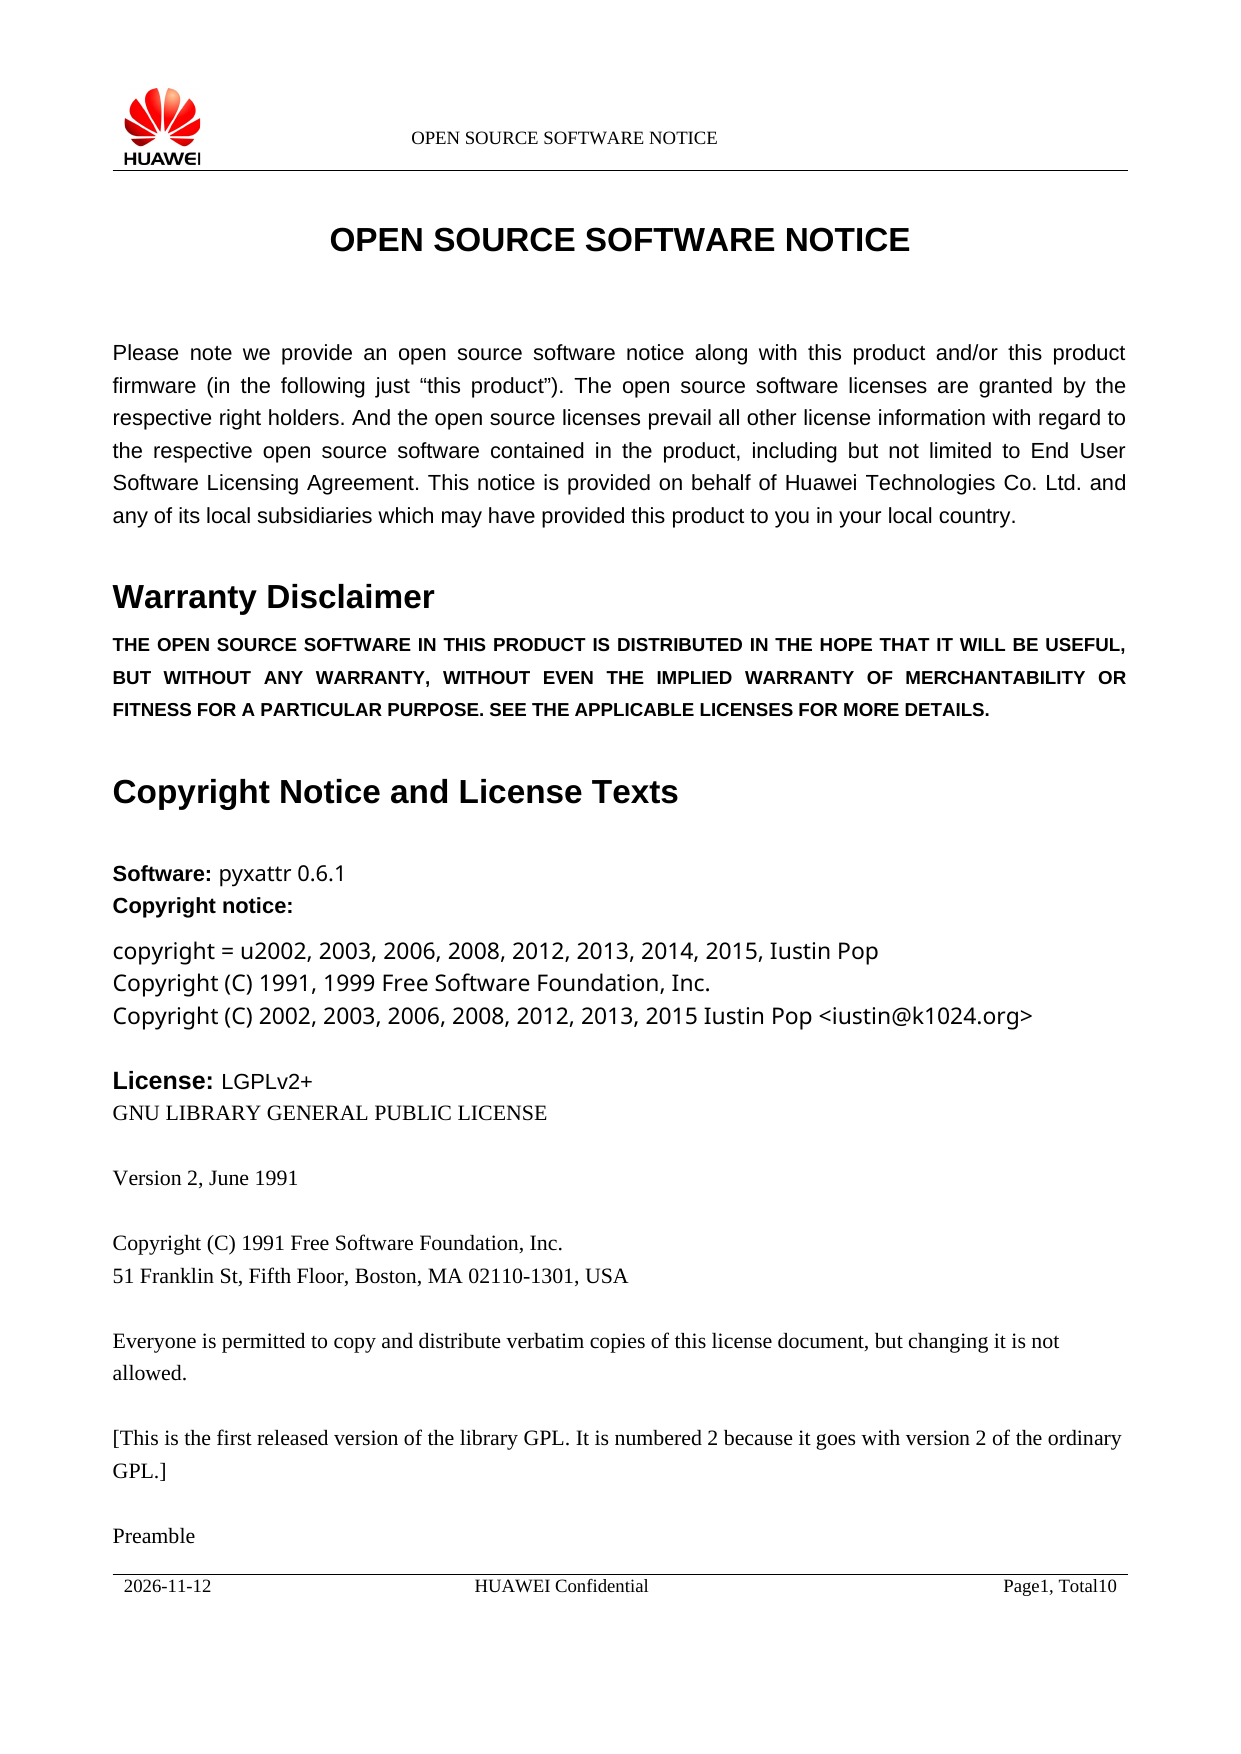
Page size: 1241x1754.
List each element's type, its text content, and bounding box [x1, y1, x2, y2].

text OPEN SOURCE SOFTWARE NOTICE [112, 206, 1128, 271]
title Software: pyxattr 0.6.1 [112, 856, 1128, 889]
text License: LGPLv2+ [112, 1064, 1128, 1096]
text copyright = u2002, 2003, 2006, 2008, 2012, 2013, 2014, 2015, Iustin Pop Copyright (C) 1991, 1999 Free Software Foundation, Inc. Copyright (C) 2002, 2003, 2006, 2008, 2012, 2013, 2015 Iustin Pop <iustin@k1024.org> [112, 934, 1128, 1064]
text Please note we provide an open source software notice along with this product and/or this product firmware (in the following just “this product”). The open source software licenses are granted by the respective right holders. And the open source licenses prevail all other license information with regard to the respective open source software contained in the product, including but not limited to End User Software Licensing Agreement. This notice is provided on behalf of Huawei Technologies Co. Ltd. and any of its local subsidiaries which may have provided this product to you in your local country. [112, 336, 1128, 531]
text Warranty Disclaimer [112, 564, 1128, 629]
text Copyright Notice and License Texts [112, 759, 1128, 824]
text The open source software in this product is distributed in the hope that it will be useful, but WITHOUT ANY WARRANTY, without even the implied warranty of MERCHANTABILITY or FITNESS FOR A PARTICULAR PURPOSE. See the applicable licenses for more details. [112, 629, 1128, 726]
text Copyright notice: [112, 889, 1128, 921]
picture [124, 88, 201, 165]
